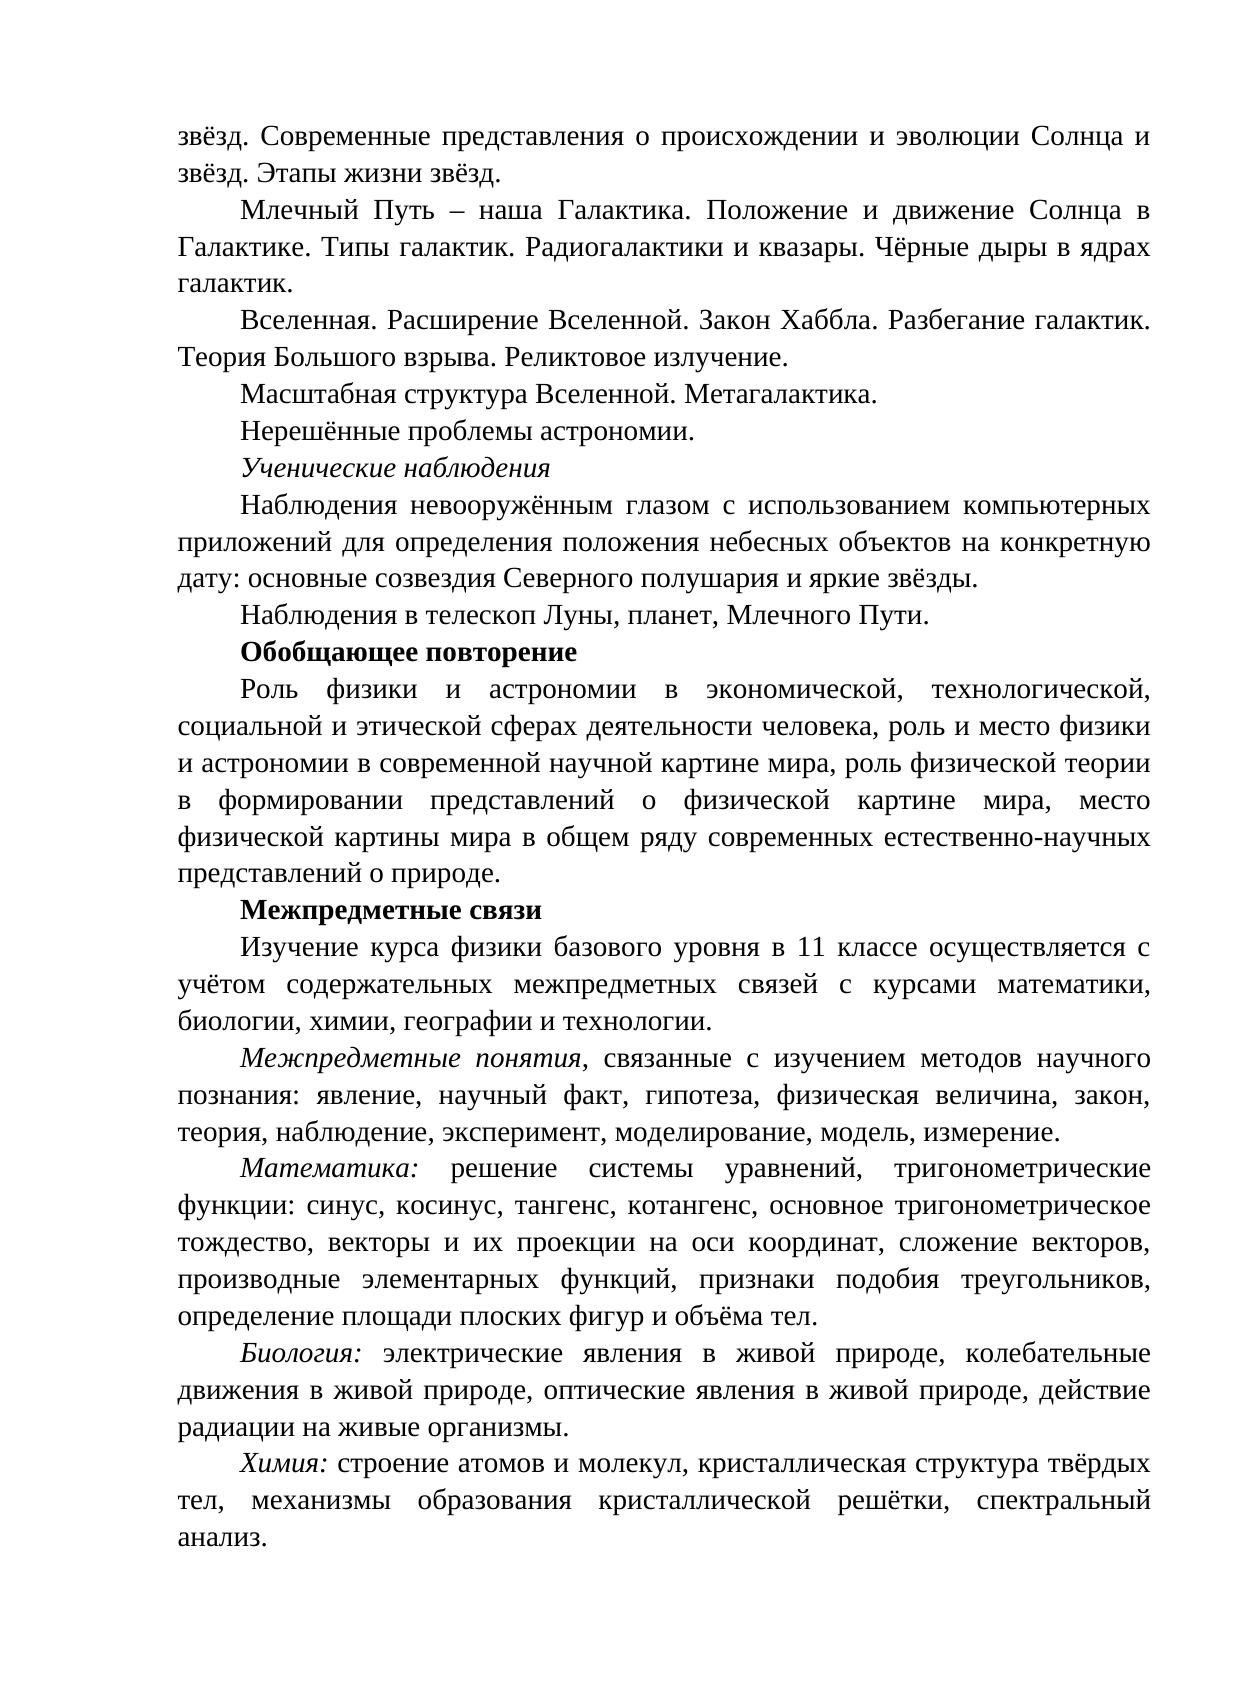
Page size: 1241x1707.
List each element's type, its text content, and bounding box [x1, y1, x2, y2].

text Ученические наблюдения [177, 450, 1152, 483]
text Роль физики и астрономии в экономической, технологической, социальной и этической сферах деятельности человека, роль и место физики и астрономии в современной научной картине мира, роль физической теории в формировании представлений о физической картине мира, место физической картины мира в общем ряду современных естественно-научных представлений о природе. [177, 671, 1152, 889]
text Наблюдения невооружённым глазом с использованием компьютерных приложений для определения положения небесных объектов на конкретную дату: основные созвездия Северного полушария и яркие звёзды. [177, 487, 1152, 594]
text Математика: решение системы уравнений, тригонометрические функции: синус, косинус, тангенс, котангенс, основное тригонометрическое тождество, векторы и их проекции на оси координат, сложение векторов, производные элементарных функций, признаки подобия треугольников, определение площади плоских фигур и объёма тел. [177, 1151, 1152, 1332]
text Обобщающее повторение [177, 634, 1152, 668]
text Химия: строение атомов и молекул, кристаллическая структура твёрдых тел, механизмы образования кристаллической решётки, спектральный анализ. [177, 1446, 1152, 1553]
text Межпредметные понятия, связанные с изучением методов научного познания: явление, научный факт, гипотеза, физическая величина, закон, теория, наблюдение, эксперимент, моделирование, модель, измерение. [177, 1040, 1152, 1147]
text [177, 118, 1152, 188]
text Нерешённые проблемы астрономии. [177, 413, 1152, 447]
text Биология: электрические явления в живой природе, колебательные движения в живой природе, оптические явления в живой природе, действие радиации на живые организмы. [177, 1335, 1152, 1442]
text Изучение курса физики базового уровня в 11 классе осуществляется с учётом содержательных межпредметных связей с курсами математики, биологии, химии, географии и технологии. [177, 929, 1152, 1037]
text Межпредметные связи [177, 892, 1152, 926]
text Вселенная. Расширение Вселенной. Закон Хаббла. Разбегание галактик. Теория Большого взрыва. Реликтовое излучение. [177, 302, 1152, 373]
text Наблюдения в телескоп Луны, планет, Млечного Пути. [177, 597, 1152, 631]
text Млечный Путь – наша Галактика. Положение и движение Солнца в Галактике. Типы галактик. Радиогалактики и квазары. Чёрные дыры в ядрах галактик. [177, 192, 1152, 299]
text Масштабная структура Вселенной. Метагалактика. [177, 376, 1152, 410]
